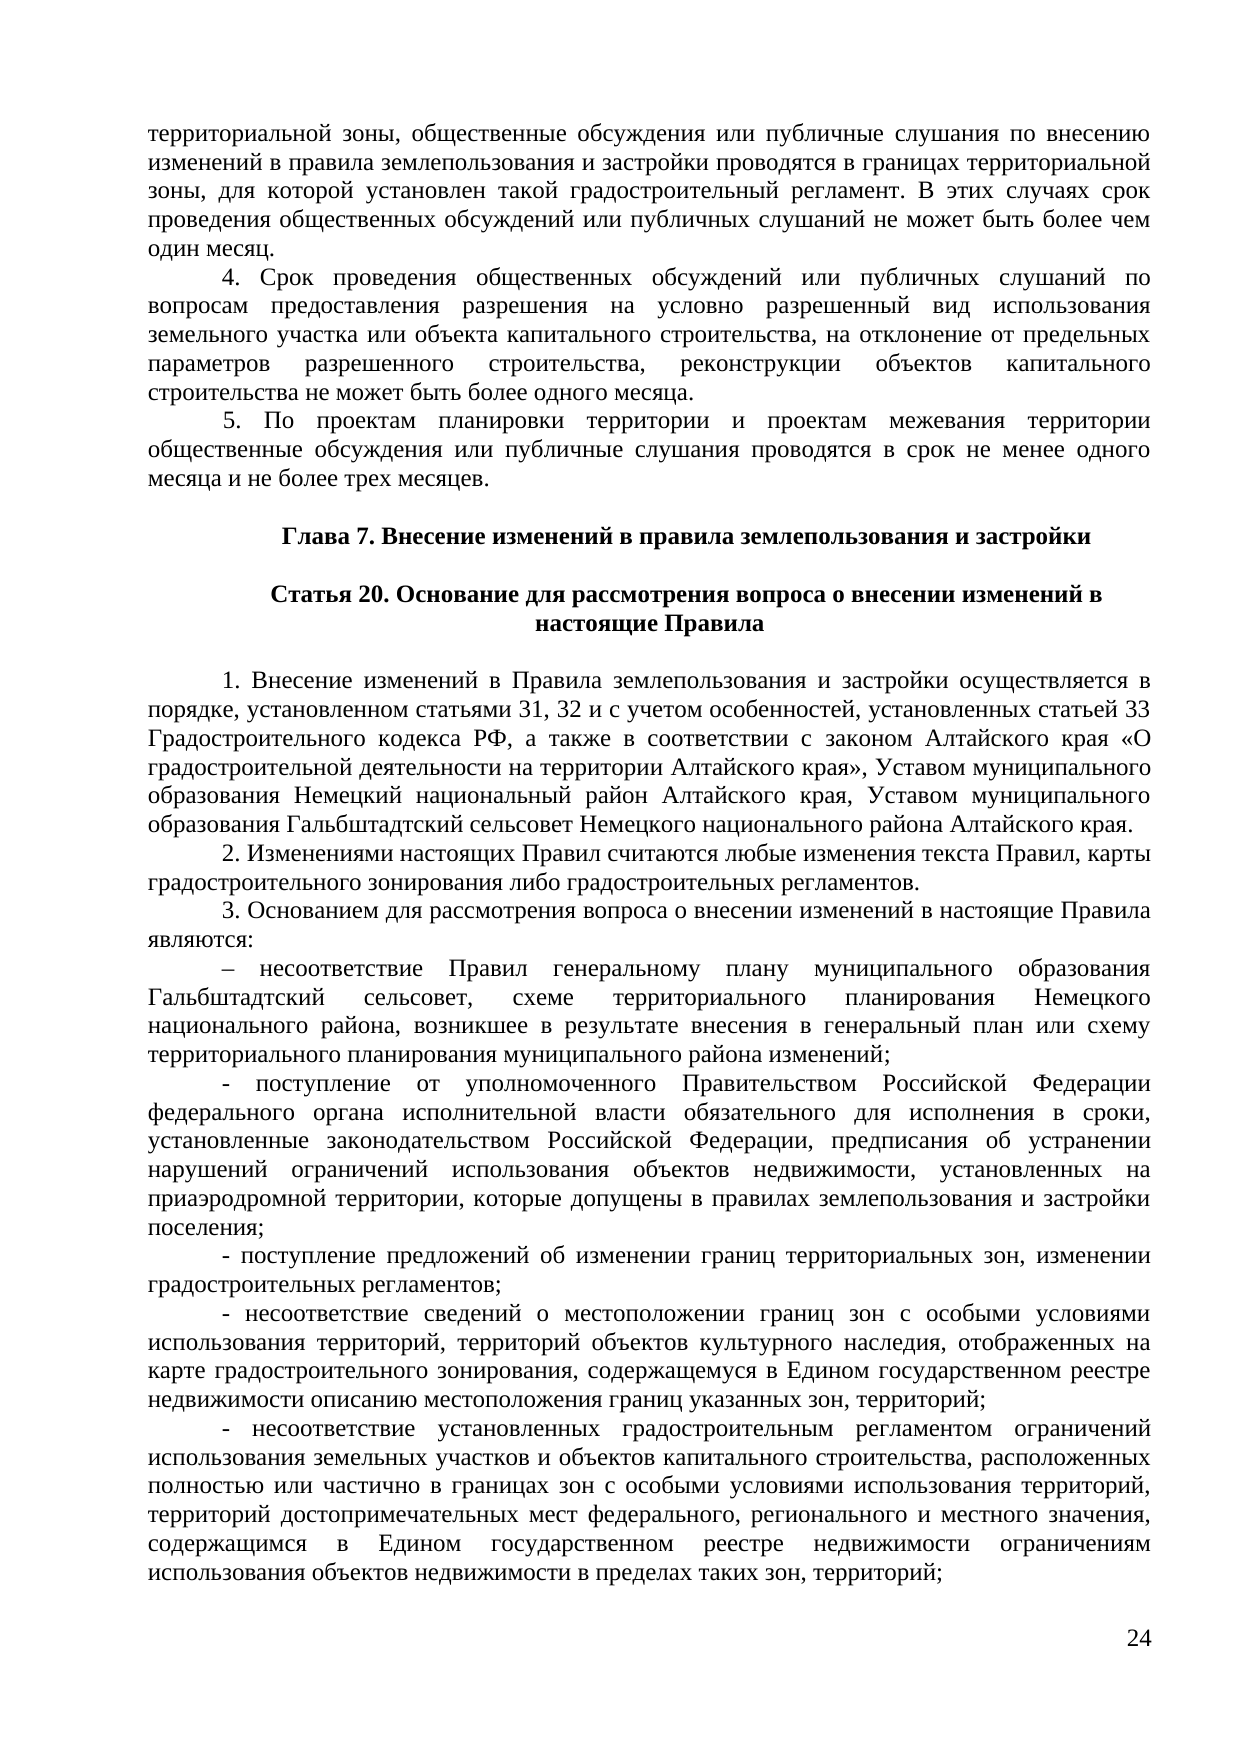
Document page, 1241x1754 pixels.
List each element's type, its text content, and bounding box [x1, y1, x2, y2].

text 1. Внесение изменений в Правила землепользования и застройки осуществляется в порядке, установленном статьями 31, 32 и с учетом особенностей, установленных статьей 33 Градостроительного кодекса РФ, а также в соответствии с законом Алтайского края «О градостроительной деятельности на территории Алтайского края», Уставом муниципального образования Немецкий национальный район Алтайского края, Уставом муниципального образования Гальбштадтский сельсовет Немецкого национального района Алтайского края. [148, 666, 1152, 838]
text - несоответствие сведений о местоположении границ зон с особыми условиями использования территорий, территорий объектов культурного наследия, отображенных на карте градостроительного зонирования, содержащемуся в Едином государственном реестре недвижимости описанию местоположения границ указанных зон, территорий; [148, 1298, 1152, 1413]
text Статья 20. Основание для рассмотрения вопроса о внесении изменений в настоящие Правила [148, 579, 1152, 636]
text - поступление предложений об изменении границ территориальных зон, изменении градостроительных регламентов; [148, 1241, 1152, 1298]
text - поступление от уполномоченного Правительством Российской Федерации федерального органа исполнительной власти обязательного для исполнения в сроки, установленные законодательством Российской Федерации, предписания об устранении нарушений ограничений использования объектов недвижимости, установленных на приаэродромной территории, которые допущены в правилах землепользования и застройки поселения; [148, 1068, 1152, 1241]
text 2. Изменениями настоящих Правил считаются любые изменения текста Правил, карты градостроительного зонирования либо градостроительных регламентов. [148, 838, 1152, 896]
text – несоответствие Правил генеральному плану муниципального образования Гальбштадтский сельсовет, схеме территориального планирования Немецкого национального района, возникшее в результате внесения в генеральный план или схему территориального планирования муниципального района изменений; [148, 953, 1152, 1068]
text 5. По проектам планировки территории и проектам межевания территории общественные обсуждения или публичные слушания проводятся в срок не менее одного месяца и не более трех месяцев. [148, 406, 1152, 492]
text 4. Срок проведения общественных обсуждений или публичных слушаний по вопросам предоставления разрешения на условно разрешенный вид использования земельного участка или объекта капитального строительства, на отклонение от предельных параметров разрешенного строительства, реконструкции объектов капитального строительства не может быть более одного месяца. [148, 262, 1152, 406]
text Глава 7. Внесение изменений в правила землепользования и застройки [148, 521, 1152, 550]
text - несоответствие установленных градостроительным регламентом ограничений использования земельных участков и объектов капитального строительства, расположенных полностью или частично в границах зон с особыми условиями использования территорий, территорий достопримечательных мест федерального, регионального и местного значения, содержащимся в Едином государственном реестре недвижимости ограничениям использования объектов недвижимости в пределах таких зон, территорий; [148, 1413, 1152, 1586]
text 3. Основанием для рассмотрения вопроса о внесении изменений в настоящие Правила являются: [148, 896, 1152, 953]
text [148, 118, 1152, 262]
